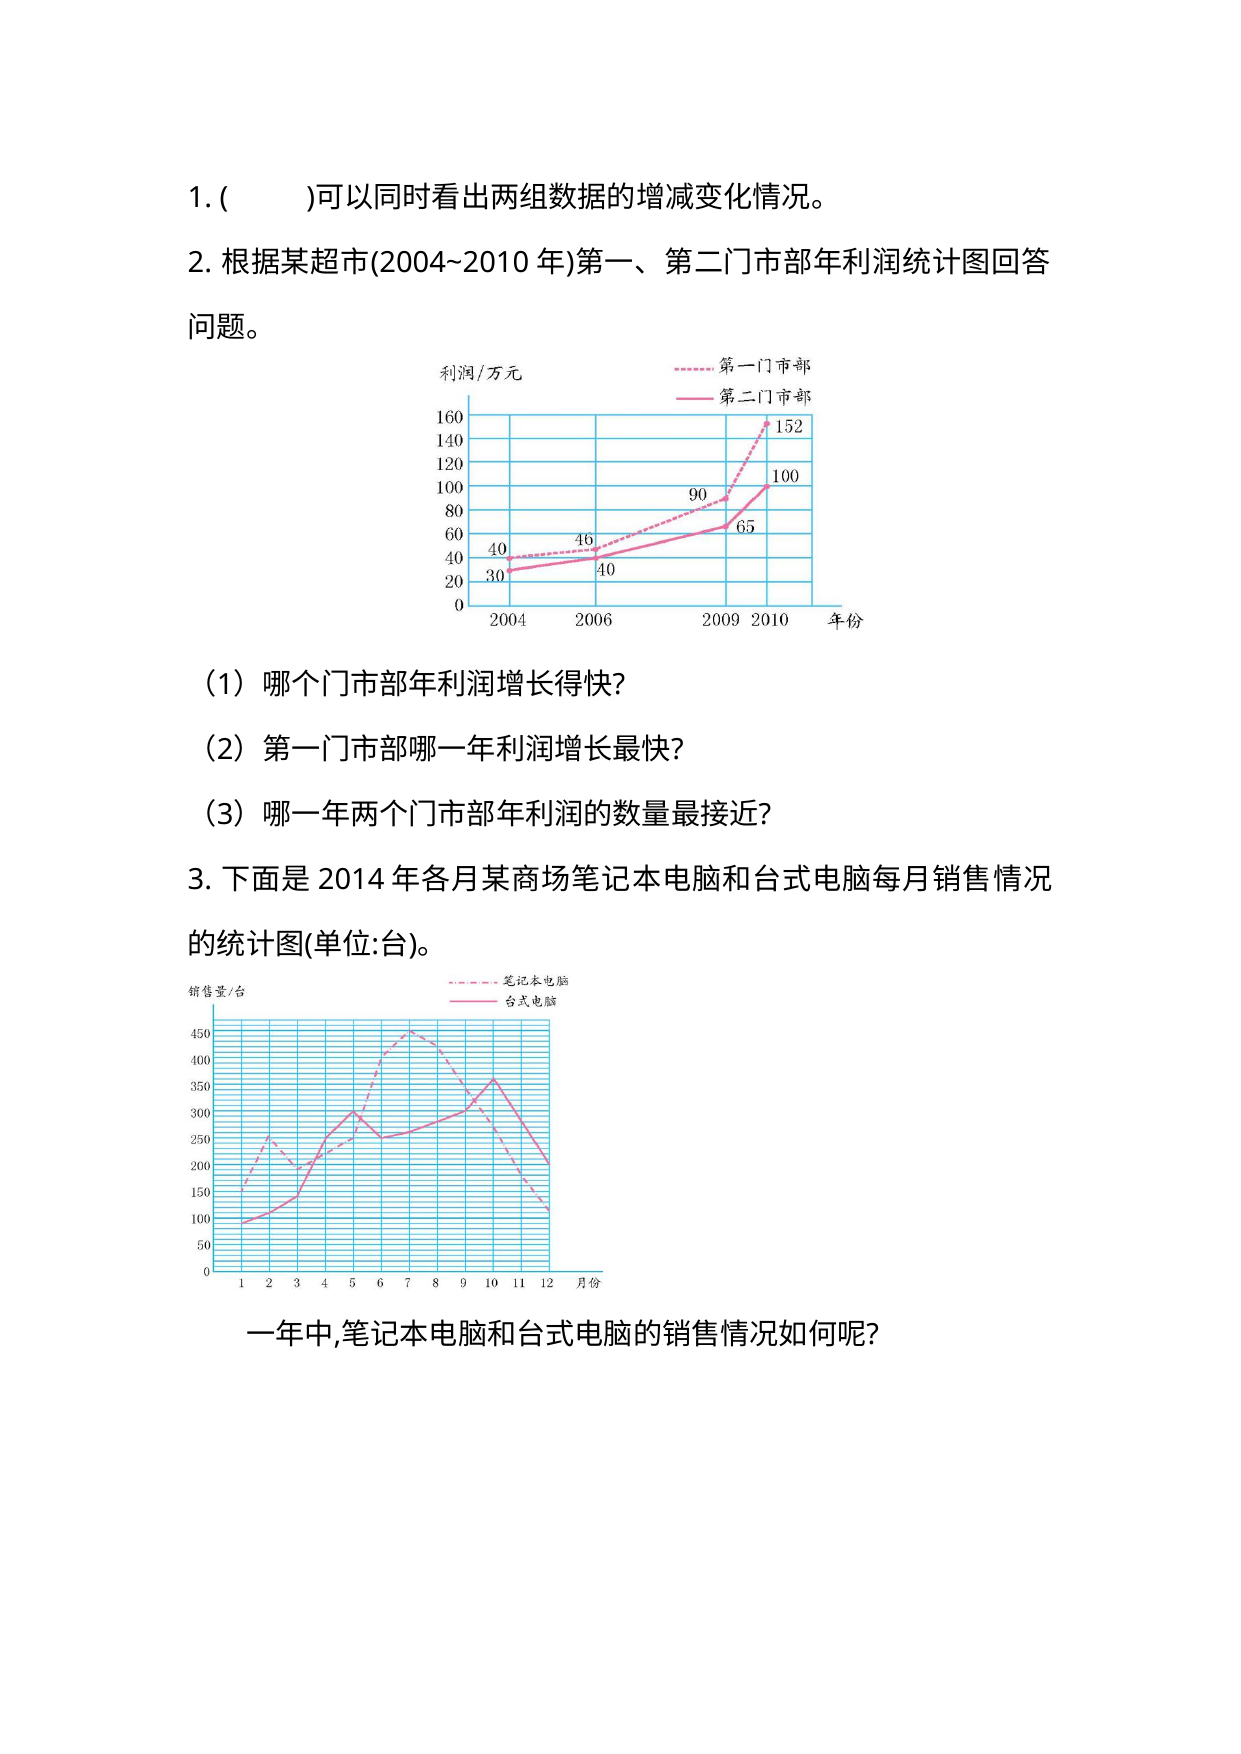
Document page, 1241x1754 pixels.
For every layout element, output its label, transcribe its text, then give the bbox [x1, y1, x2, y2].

text 3. 下面是2014年各月某商场笔记本电脑和台式电脑每月销售情况的统计图(单位:台)。 [187, 844, 1053, 974]
text 一年中,笔记本电脑和台式电脑的销售情况如何呢? [187, 1299, 1053, 1364]
text 2. 根据某超市(2004~2010年)第一、第二门市部年利润统计图回答问题。 [187, 227, 1053, 357]
picture [187, 974, 604, 1290]
text 1. ( )可以同时看出两组数据的增减变化情况。 [187, 162, 1053, 227]
text （2）第一门市部哪一年利润增长最快? [187, 714, 1053, 779]
picture [435, 357, 864, 630]
text （1）哪个门市部年利润增长得快? [187, 649, 1053, 714]
text （3）哪一年两个门市部年利润的数量最接近? [187, 779, 1053, 844]
